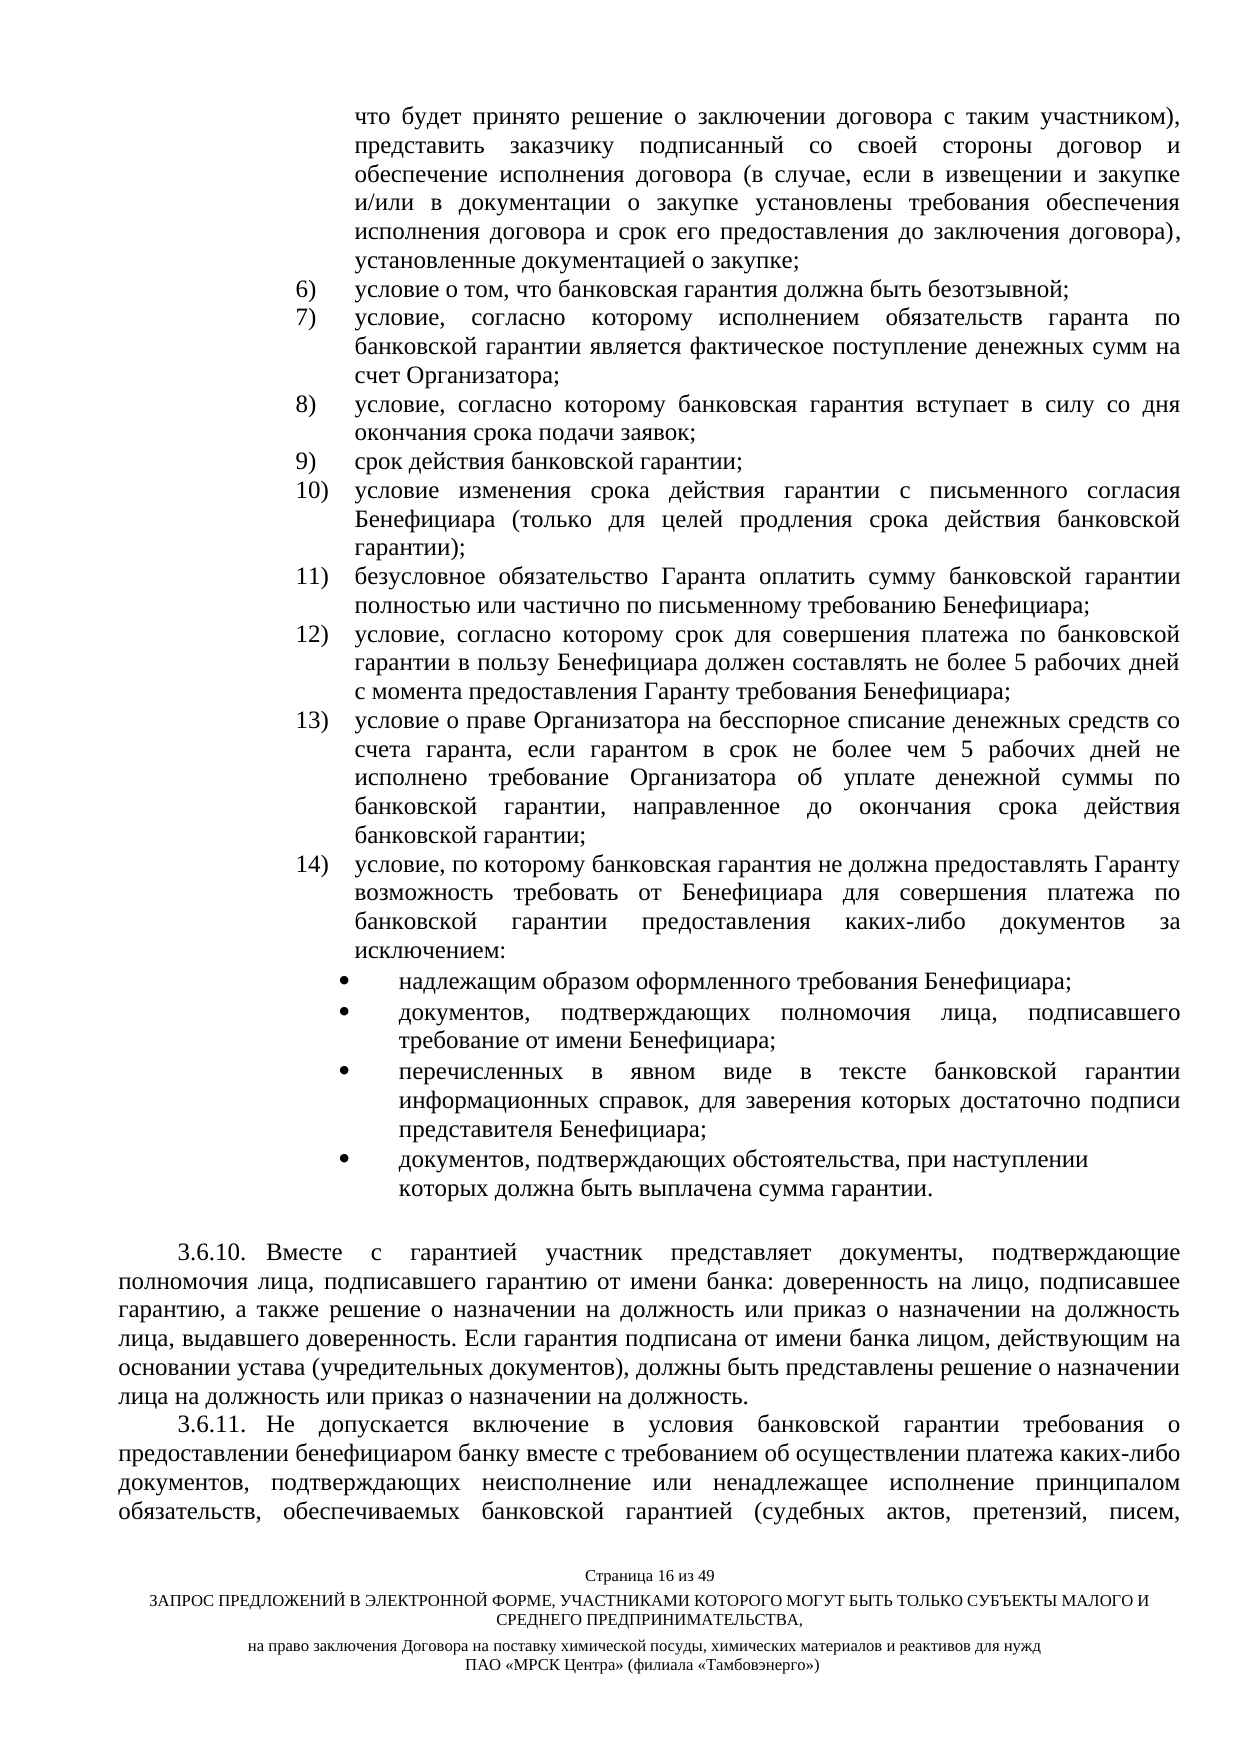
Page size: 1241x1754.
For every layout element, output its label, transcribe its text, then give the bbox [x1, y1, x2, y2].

list условие о том, что банковская гарантия должна быть безотзывной; [295, 274, 1181, 302]
list документов, подтверждающих полномочия лица, подписавшего требование от имени Бенефициара; [340, 997, 1181, 1054]
list безусловное обязательство Гаранта оплатить сумму банковской гарантии полностью или частично по письменному требованию Бенефициара; [295, 561, 1181, 619]
list условие о праве Организатора на бесспорное списание денежных средств со счета гаранта, если гарантом в срок не более чем 5 рабочих дней не исполнено требование Организатора об уплате денежной суммы по банковской гарантии, направленное до окончания срока действия банковской гарантии; [295, 705, 1181, 849]
list условие, по которому банковская гарантия не должна предоставлять Гаранту возможность требовать от Бенефициара для совершения платежа по банковской гарантии предоставления каких-либо документов за исключением: [295, 849, 1181, 964]
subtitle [118, 1409, 1181, 1524]
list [295, 101, 1181, 274]
list срок действия банковской гарантии; [295, 446, 1181, 475]
list перечисленных в явном виде в тексте банковской гарантии информационных справок, для заверения которых достаточно подписи представителя Бенефициара; [340, 1056, 1181, 1142]
list условие, согласно которому срок для совершения платежа по банковской гарантии в пользу Бенефициара должен составлять не более 5 рабочих дней с момента предоставления Гаранту требования Бенефициара; [295, 619, 1181, 705]
list надлежащим образом оформленного требования Бенефициара; [340, 966, 1181, 994]
list условие, согласно которому банковская гарантия вступает в силу со дня окончания срока подачи заявок; [295, 389, 1181, 446]
list условие, согласно которому исполнением обязательств гаранта по банковской гарантии является фактическое поступление денежных сумм на счет Организатора; [295, 302, 1181, 389]
list документов, подтверждающих обстоятельства, при наступлении которых должна быть выплачена сумма гарантии. [340, 1144, 1181, 1202]
list условие изменения срока действия гарантии с письменного согласия Бенефициара (только для целей продления срока действия банковской гарантии); [295, 475, 1181, 561]
subtitle Вместе с гарантией участник представляет документы, подтверждающие полномочия лица, подписавшего гарантию от имени банка: доверенность на лицо, подписавшее гарантию, а также решение о назначении на должность или приказ о назначении на должность лица, выдавшего доверенность. Если гарантия подписана от имени банка лицом, действующим на основании устава (учредительных документов), должны быть представлены решение о назначении лица на должность или приказ о назначении на должность. [118, 1237, 1181, 1409]
